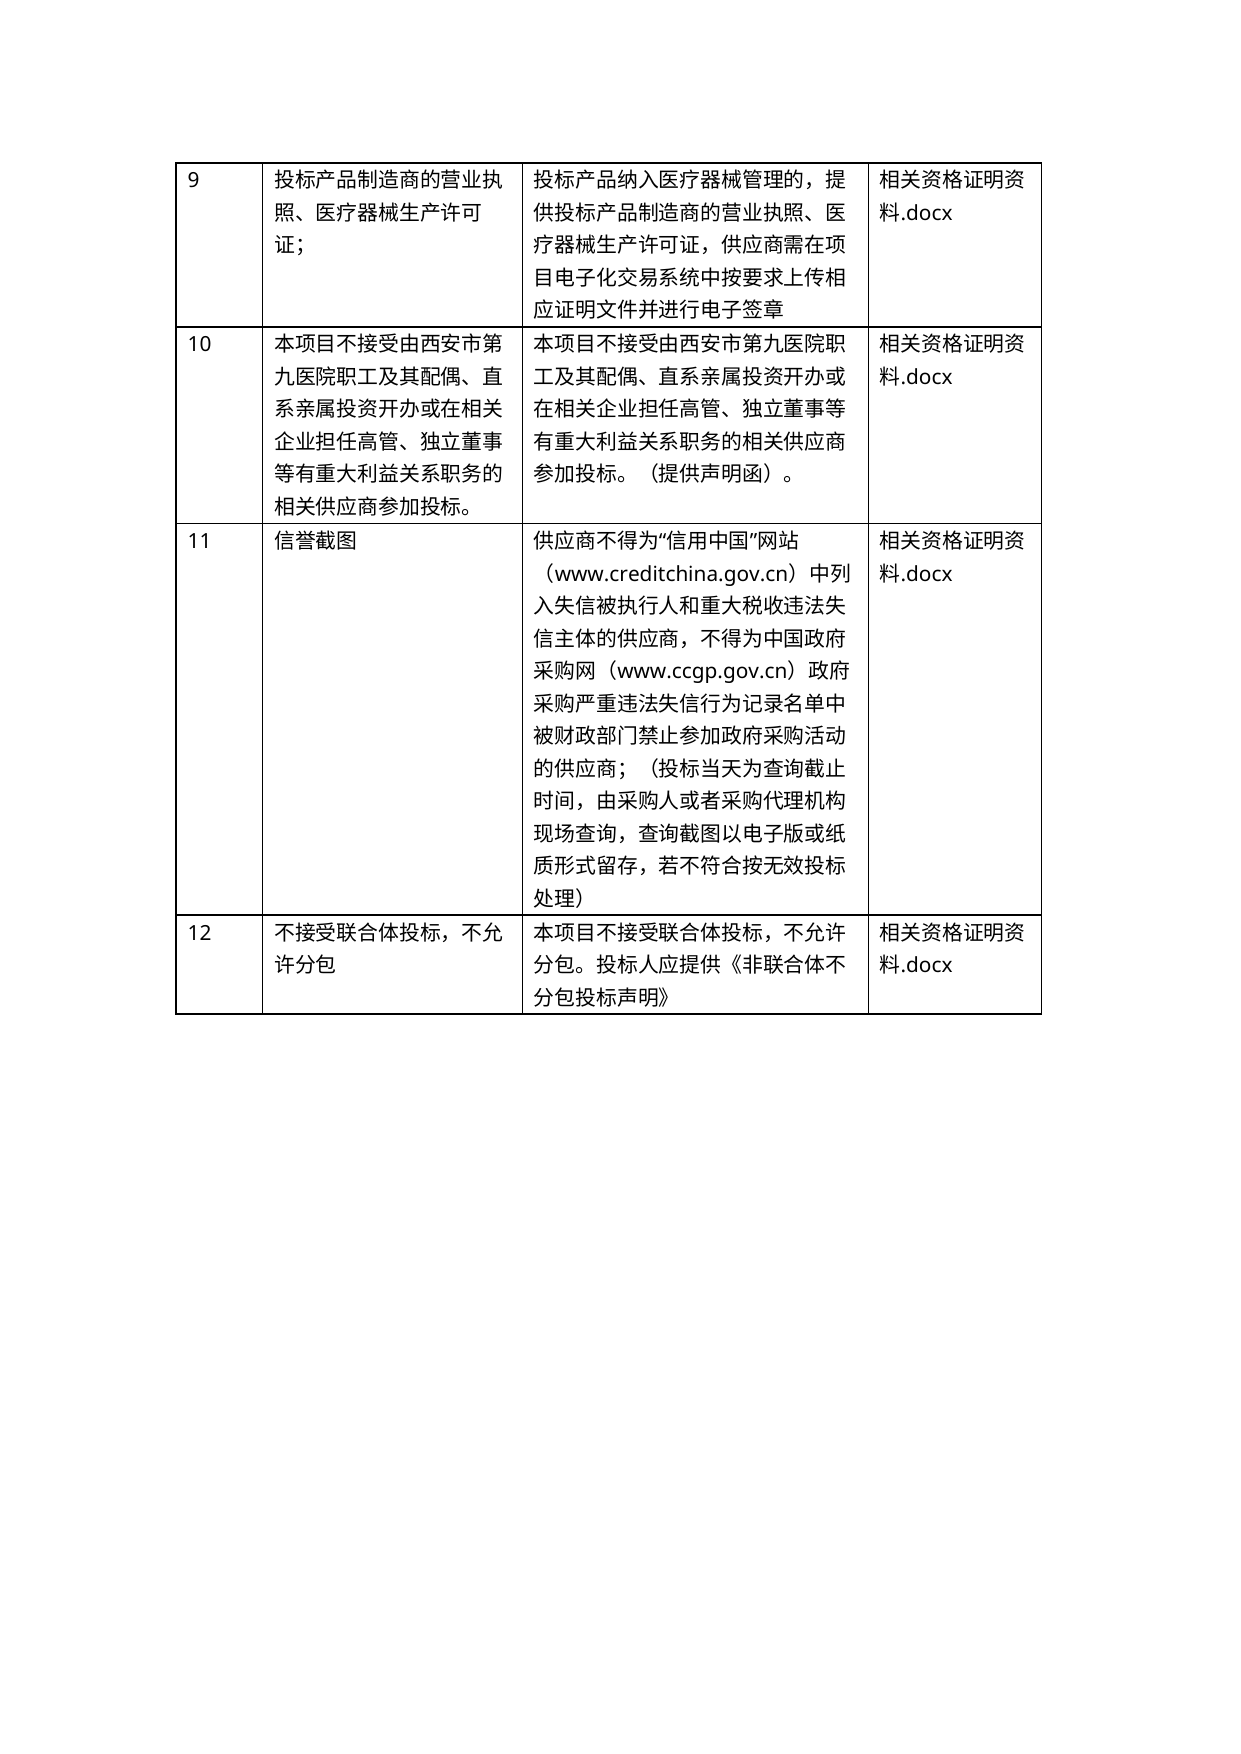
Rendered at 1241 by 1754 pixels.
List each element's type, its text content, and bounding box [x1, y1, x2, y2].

table_cell 投标产品纳入医疗器械管理的，提供投标产品制造商的营业执照、医疗器械生产许可证，供应商需在项目电子化交易系统中按要求上传相应证明文件并进行电子签章 [523, 164, 868, 326]
table_cell 投标产品制造商的营业执照、医疗器械生产许可证； [263, 164, 522, 326]
table_cell 本项目不接受由西安市第九医院职工及其配偶、直系亲属投资开办或在相关企业担任高管、独立董事等有重大利益关系职务的相关供应商参加投标。（提供声明函）。 [523, 328, 868, 523]
table_cell 供应商不得为“信用中国”网站（www.creditchina.gov.cn）中列入失信被执行人和重大税收违法失信主体的供应商，不得为中国政府采购网（www.ccgp.gov.cn）政府采购严重违法失信行为记录名单中被财政部门禁止参加政府采购活动的供应商；（投标当天为查询截止时间，由采购人或者采购代理机构现场查询，查询截图以电子版或纸质形式留存，若不符合按无效投标处理） [523, 524, 868, 914]
table_cell 相关资格证明资料.docx [869, 916, 1041, 1013]
table_cell 12 [177, 916, 262, 1013]
table_cell 本项目不接受联合体投标，不允许分包。投标人应提供《非联合体不分包投标声明》 [523, 916, 868, 1013]
table_cell 不接受联合体投标，不允许分包 [263, 916, 522, 1013]
table_cell 本项目不接受由西安市第九医院职工及其配偶、直系亲属投资开办或在相关企业担任高管、独立董事等有重大利益关系职务的相关供应商参加投标。 [263, 328, 522, 523]
table_cell 相关资格证明资料.docx [869, 328, 1041, 523]
table_cell 10 [177, 328, 262, 523]
table_cell 11 [177, 524, 262, 914]
table_cell 信誉截图 [263, 524, 522, 914]
table_cell 相关资格证明资料.docx [869, 164, 1041, 326]
table_cell 相关资格证明资料.docx [869, 524, 1041, 914]
table_cell 9 [177, 164, 262, 326]
